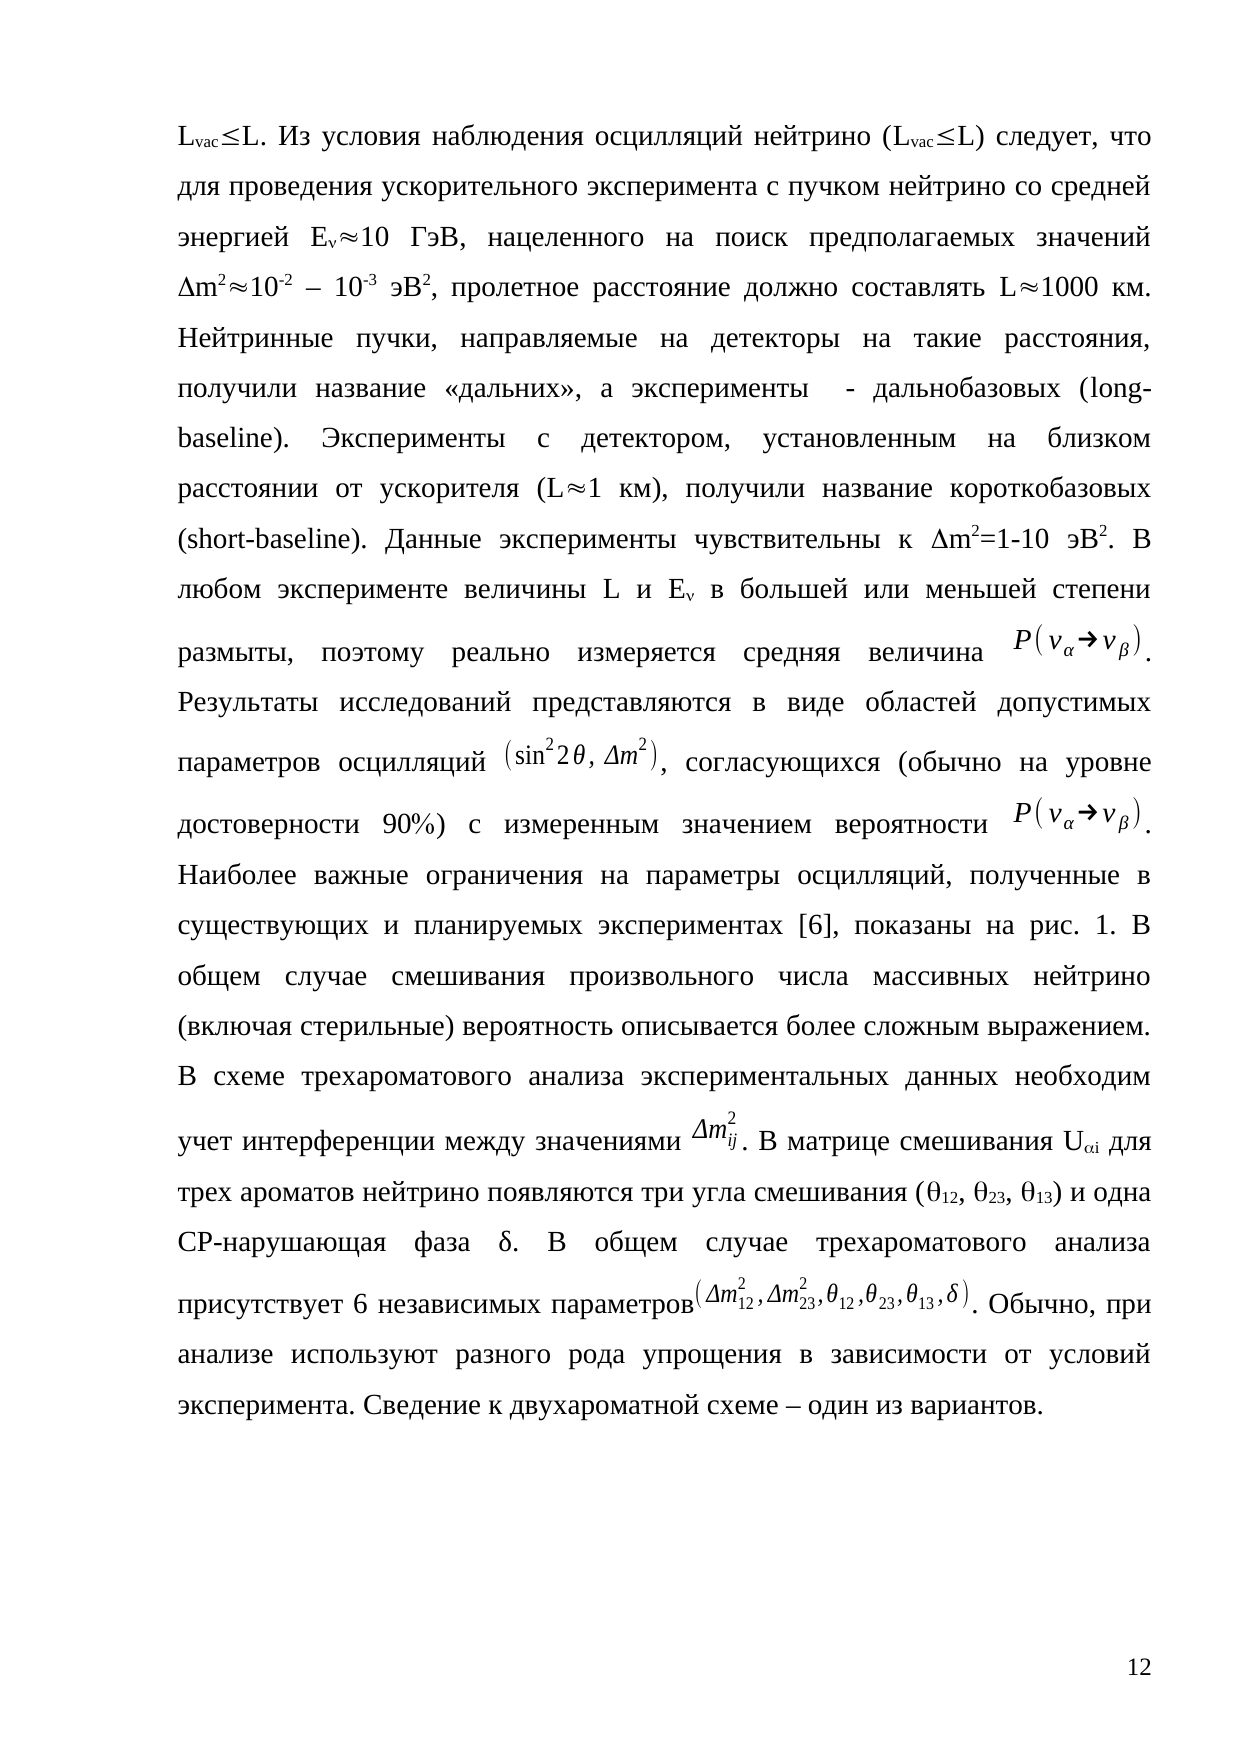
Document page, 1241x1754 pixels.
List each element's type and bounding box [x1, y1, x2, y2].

text [177, 118, 1152, 1421]
